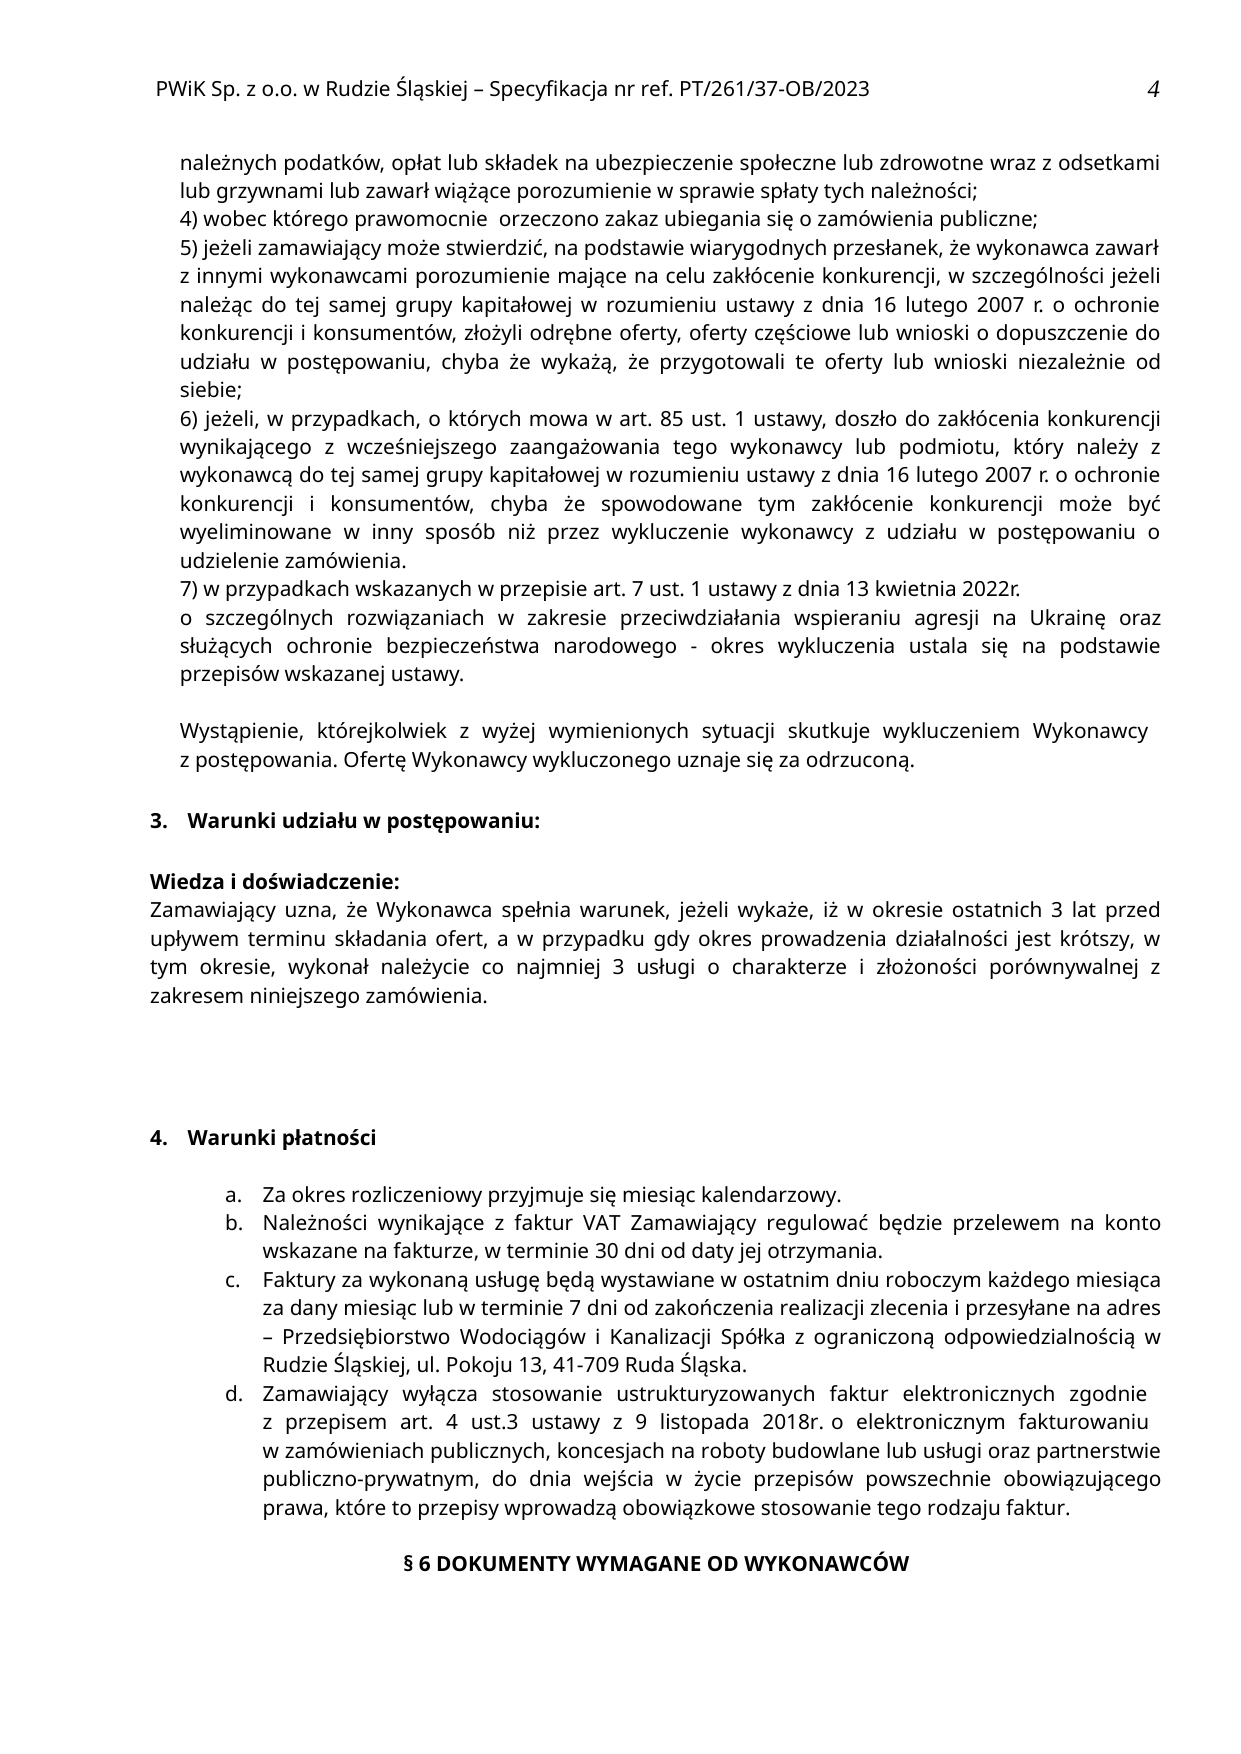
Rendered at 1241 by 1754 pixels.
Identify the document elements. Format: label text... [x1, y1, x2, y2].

text 4) wobec którego prawomocnie orzeczono zakaz ubiegania się o zamówienia publiczne; [179, 204, 1162, 233]
list Zamawiający wyłącza stosowanie ustrukturyzowanych faktur elektronicznych zgodnie z przepisem art. 4 ust.3 ustawy z 9 listopada 2018r. o elektronicznym fakturowaniu w zamówieniach publicznych, koncesjach na roboty budowlane lub usługi oraz partnerstwie publiczno-prywatnym, do dnia wejścia w życie przepisów powszechnie obowiązującego prawa, które to przepisy wprowadzą obowiązkowe stosowanie tego rodzaju faktur. [225, 1379, 1162, 1521]
text o szczególnych rozwiązaniach w zakresie przeciwdziałania wspieraniu agresji na Ukrainę oraz służących ochronie bezpieczeństwa narodowego - okres wykluczenia ustala się na podstawie przepisów wskazanej ustawy. [179, 603, 1162, 688]
list Warunki udziału w postępowaniu: [150, 806, 1162, 834]
list Za okres rozliczeniowy przyjmuje się miesiąc kalendarzowy. [225, 1180, 1162, 1208]
text Wiedza i doświadczenie: [150, 867, 1162, 895]
subtitle § 6 DOKUMENTY WYMAGANE OD WYKONAWCÓW [150, 1549, 1162, 1578]
list Należności wynikające z faktur VAT Zamawiający regulować będzie przelewem na konto wskazane na fakturze, w terminie 30 dni od daty jej otrzymania. [225, 1208, 1162, 1265]
list Warunki płatności [150, 1123, 1162, 1151]
text Wystąpienie, którejkolwiek z wyżej wymienionych sytuacji skutkuje wykluczeniem Wykonawcy z postępowania. Ofertę Wykonawcy wykluczonego uznaje się za odrzuconą. [179, 716, 1162, 773]
text 6) jeżeli, w przypadkach, o których mowa w art. 85 ust. 1 ustawy, doszło do zakłócenia konkurencji wynikającego z wcześniejszego zaangażowania tego wykonawcy lub podmiotu, który należy z wykonawcą do tej samej grupy kapitałowej w rozumieniu ustawy z dnia 16 lutego 2007 r. o ochronie konkurencji i konsumentów, chyba że spowodowane tym zakłócenie konkurencji może być wyeliminowane w inny sposób niż przez wykluczenie wykonawcy z udziału w postępowaniu o udzielenie zamówienia. [179, 404, 1162, 574]
text Zamawiający uzna, że Wykonawca spełnia warunek, jeżeli wykaże, iż w okresie ostatnich 3 lat przed upływem terminu składania ofert, a w przypadku gdy okres prowadzenia działalności jest krótszy, w tym okresie, wykonał należycie co najmniej 3 usługi o charakterze i złożoności porównywalnej z zakresem niniejszego zamówienia. [150, 895, 1162, 1009]
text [179, 148, 1162, 204]
list Faktury za wykonaną usługę będą wystawiane w ostatnim dniu roboczym każdego miesiąca za dany miesiąc lub w terminie 7 dni od zakończenia realizacji zlecenia i przesyłane na adres – Przedsiębiorstwo Wodociągów i Kanalizacji Spółka z ograniczoną odpowiedzialnością w Rudzie Śląskiej, ul. Pokoju 13, 41-709 Ruda Śląska. [225, 1265, 1162, 1379]
text z innymi wykonawcami porozumienie mające na celu zakłócenie konkurencji, w szczególności jeżeli należąc do tej samej grupy kapitałowej w rozumieniu ustawy z dnia 16 lutego 2007 r. o ochronie konkurencji i konsumentów, złożyli odrębne oferty, oferty częściowe lub wnioski o dopuszczenie do udziału w postępowaniu, chyba że wykażą, że przygotowali te oferty lub wnioski niezależnie od siebie; [179, 261, 1162, 404]
text 7) w przypadkach wskazanych w przepisie art. 7 ust. 1 ustawy z dnia 13 kwietnia 2022r. [179, 574, 1162, 603]
text 5) jeżeli zamawiający może stwierdzić, na podstawie wiarygodnych przesłanek, że wykonawca zawarł [179, 233, 1162, 261]
